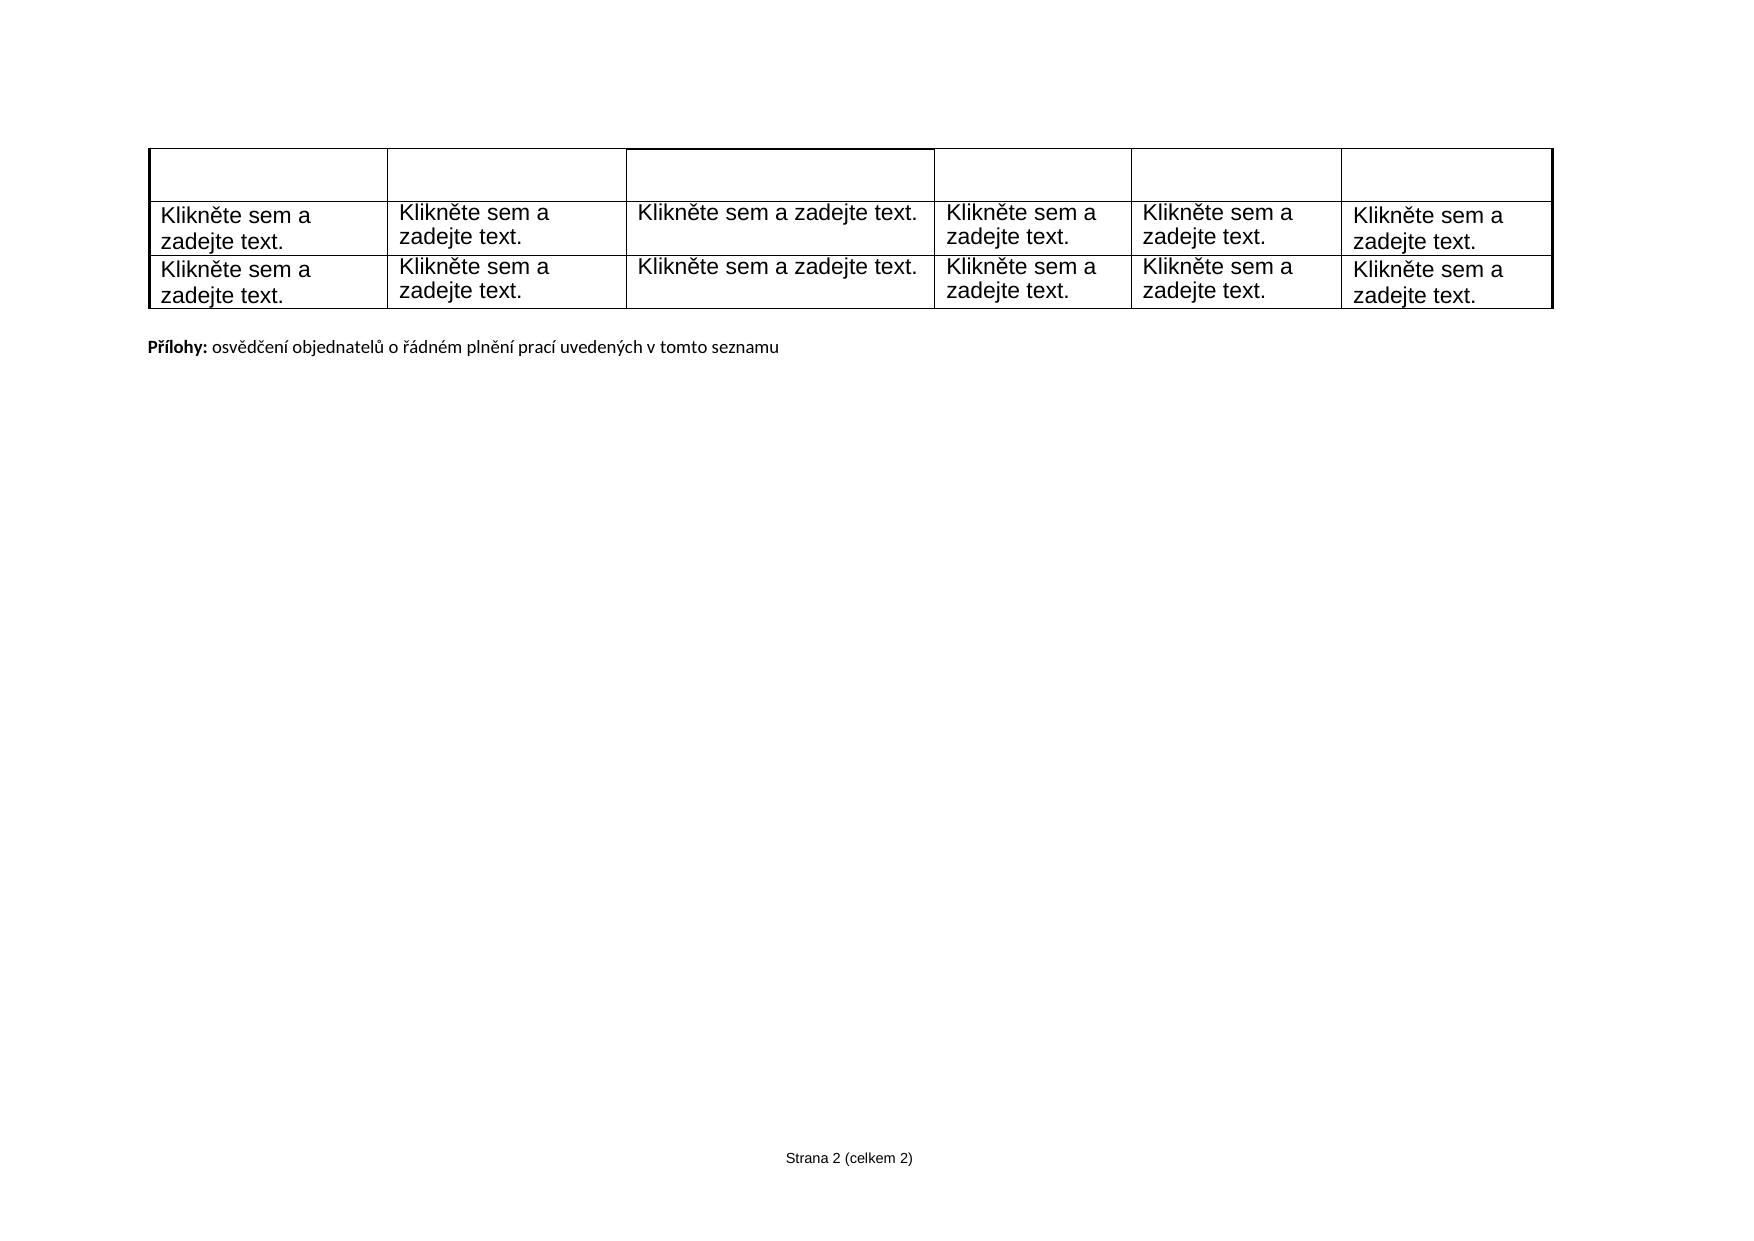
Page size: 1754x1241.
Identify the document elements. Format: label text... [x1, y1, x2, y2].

table_cell [935, 149, 1131, 201]
table_cell [151, 149, 387, 201]
text Přílohy: osvědčení objednatelů o řádném plnění prací uvedených v tomto seznamu [148, 335, 1551, 358]
table_cell [1342, 149, 1551, 201]
table_cell [627, 150, 934, 201]
table_cell [388, 149, 626, 201]
table_cell [1132, 149, 1341, 201]
